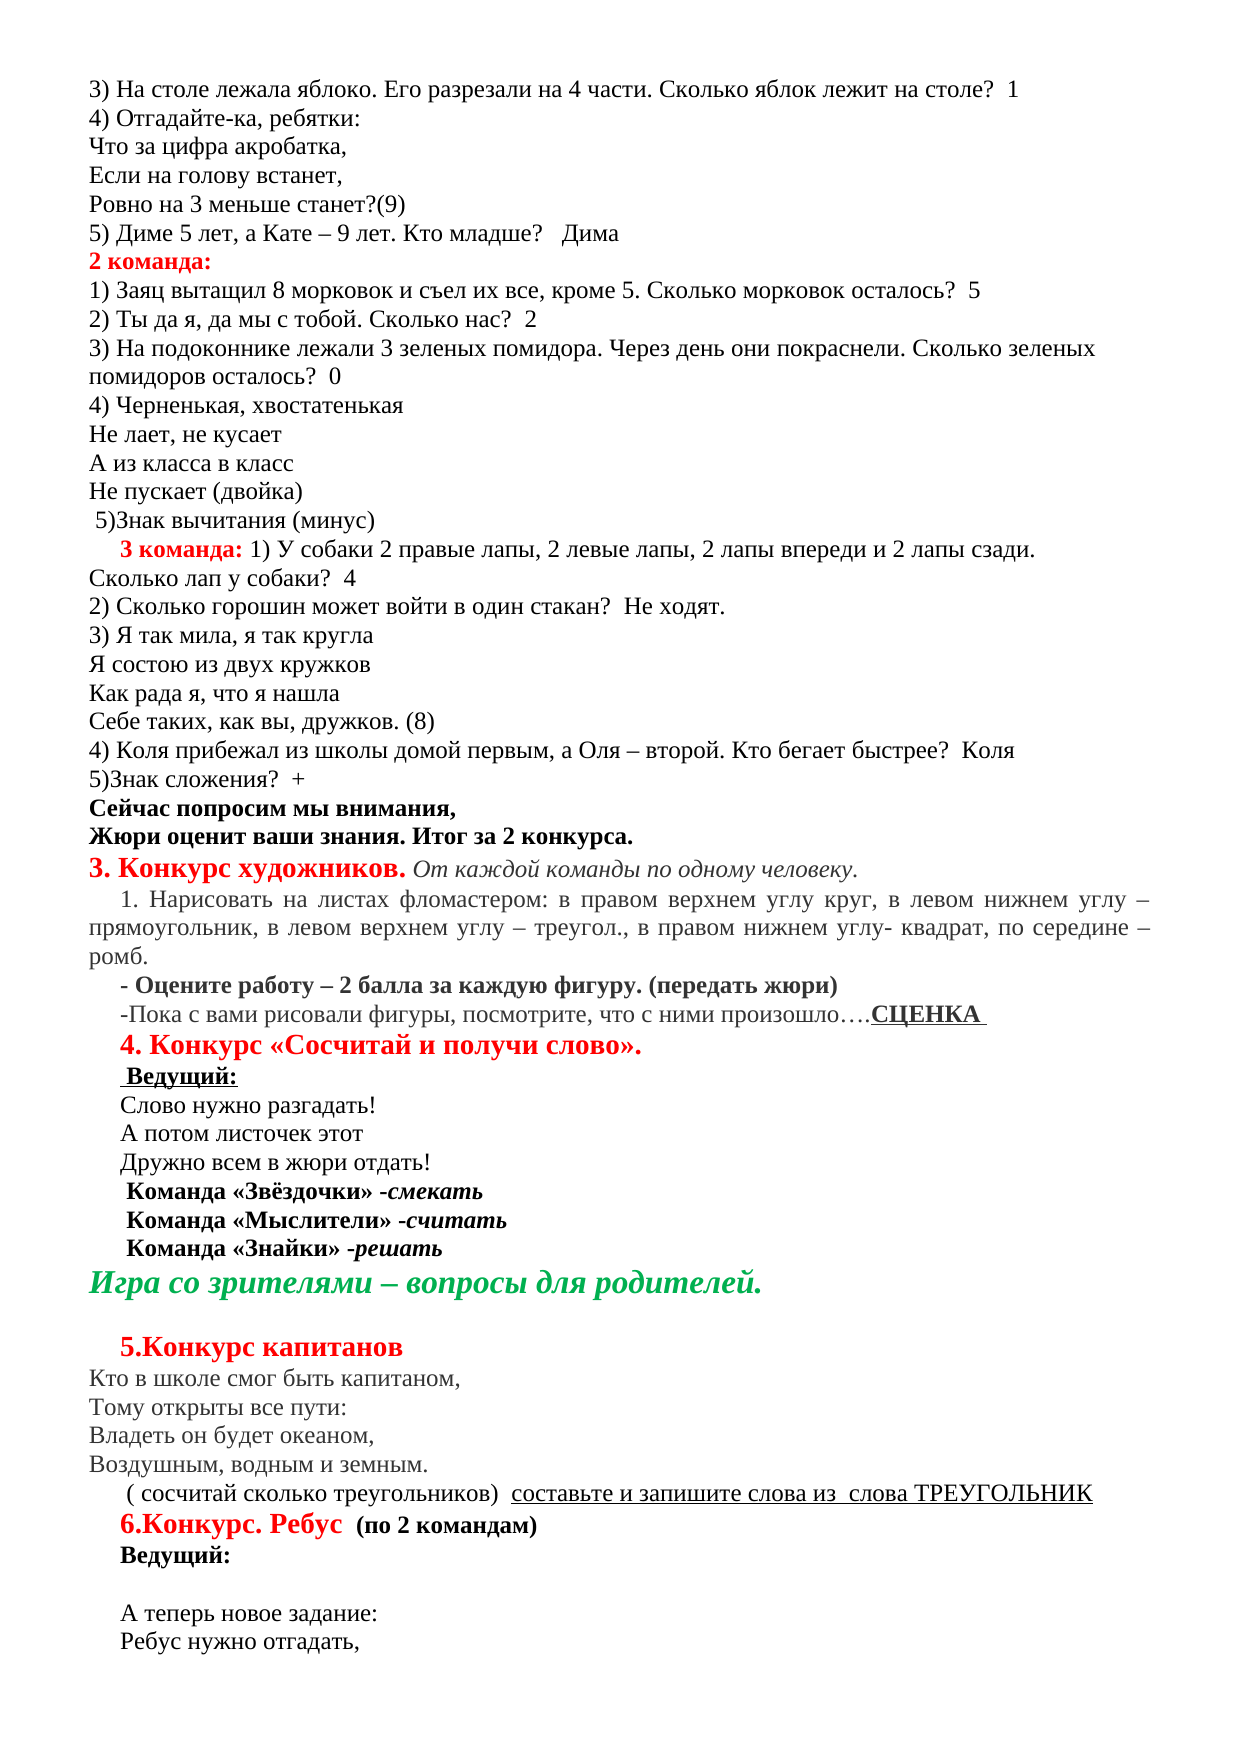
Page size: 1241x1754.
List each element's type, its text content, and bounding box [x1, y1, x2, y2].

text 6.Конкурс. Ребус (по 2 командам) [89, 1507, 1152, 1540]
text 5.Конкурс капитанов [89, 1329, 1152, 1363]
text 1. Нарисовать на листах фломастером: в правом верхнем углу круг, в левом нижнем углу – прямоугольник, в левом верхнем углу – треугол., в правом нижнем углу- квадрат, по середине – ромб. [89, 884, 1152, 970]
text Команда «Знайки» -решать [89, 1233, 1152, 1262]
text 3 команда: 1) У собаки 2 правые лапы, 2 левые лапы, 2 лапы впереди и 2 лапы сзади. Сколько лап у собаки? 4 2) Сколько горошин может войти в один стакан? Не ходят. 3) Я так мила, я так кругла Я состою из двух кружков Как рада я, что я нашла Себе таких, как вы, дружков. (8) 4) Коля прибежал из школы домой первым, а Оля – второй. Кто бегает быстрее? Коля 5)Знак сложения? + Сейчас попросим мы внимания, [89, 534, 1152, 821]
text Команда «Звёздочки» -смекать [89, 1176, 1152, 1205]
text Ребус нужно отгадать, [89, 1626, 1152, 1655]
text Кто в школе смог быть капитаном, Тому открыты все пути: Владеть он будет океаном, Воздушным, водным и земным. [89, 1363, 1152, 1478]
text 2 команда: [89, 246, 1152, 275]
text А теперь новое задание: [89, 1598, 1152, 1626]
text 4. Конкурс «Сосчитай и получи слово». [89, 1027, 1152, 1061]
text Игра со зрителями – вопросы для родителей. [89, 1262, 1152, 1301]
text 1) Заяц вытащил 8 морковок и съел их все, кроме 5. Сколько морковок осталось? 5 2) Ты да я, да мы с тобой. Сколько нас? 2 3) На подоконнике лежали 3 зеленых помидора. Через день они покраснели. Сколько зеленых помидоров осталось? 0 4) Черненькая, хвостатенькая Не лает, не кусает А из класса в класс Не пускает (двойка) [89, 275, 1152, 505]
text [89, 74, 1152, 246]
text 5)Знак вычитания (минус) [89, 505, 1152, 534]
text А потом листочек этот [89, 1118, 1152, 1147]
text Ведущий: [89, 1061, 1152, 1090]
text Ведущий: [89, 1540, 1152, 1569]
text - Оцените работу – 2 балла за каждую фигуру. (передать жюри) [89, 970, 1152, 999]
text 3. Конкурс художников. От каждой команды по одному человеку. [89, 850, 1152, 884]
text Дружно всем в жюри отдать! [89, 1147, 1152, 1176]
text Слово нужно разгадать! [89, 1090, 1152, 1118]
text ( сосчитай сколько треугольников) составьте и запишите слова из слова ТРЕУГОЛЬНИК [89, 1478, 1152, 1507]
text Жюри оценит ваши знания. Итог за 2 конкурса. [89, 821, 1152, 850]
text -Пока с вами рисовали фигуры, посмотрите, что с ними произошло….СЦЕНКА [89, 999, 1152, 1027]
text Команда «Мыслители» -считать [89, 1205, 1152, 1233]
